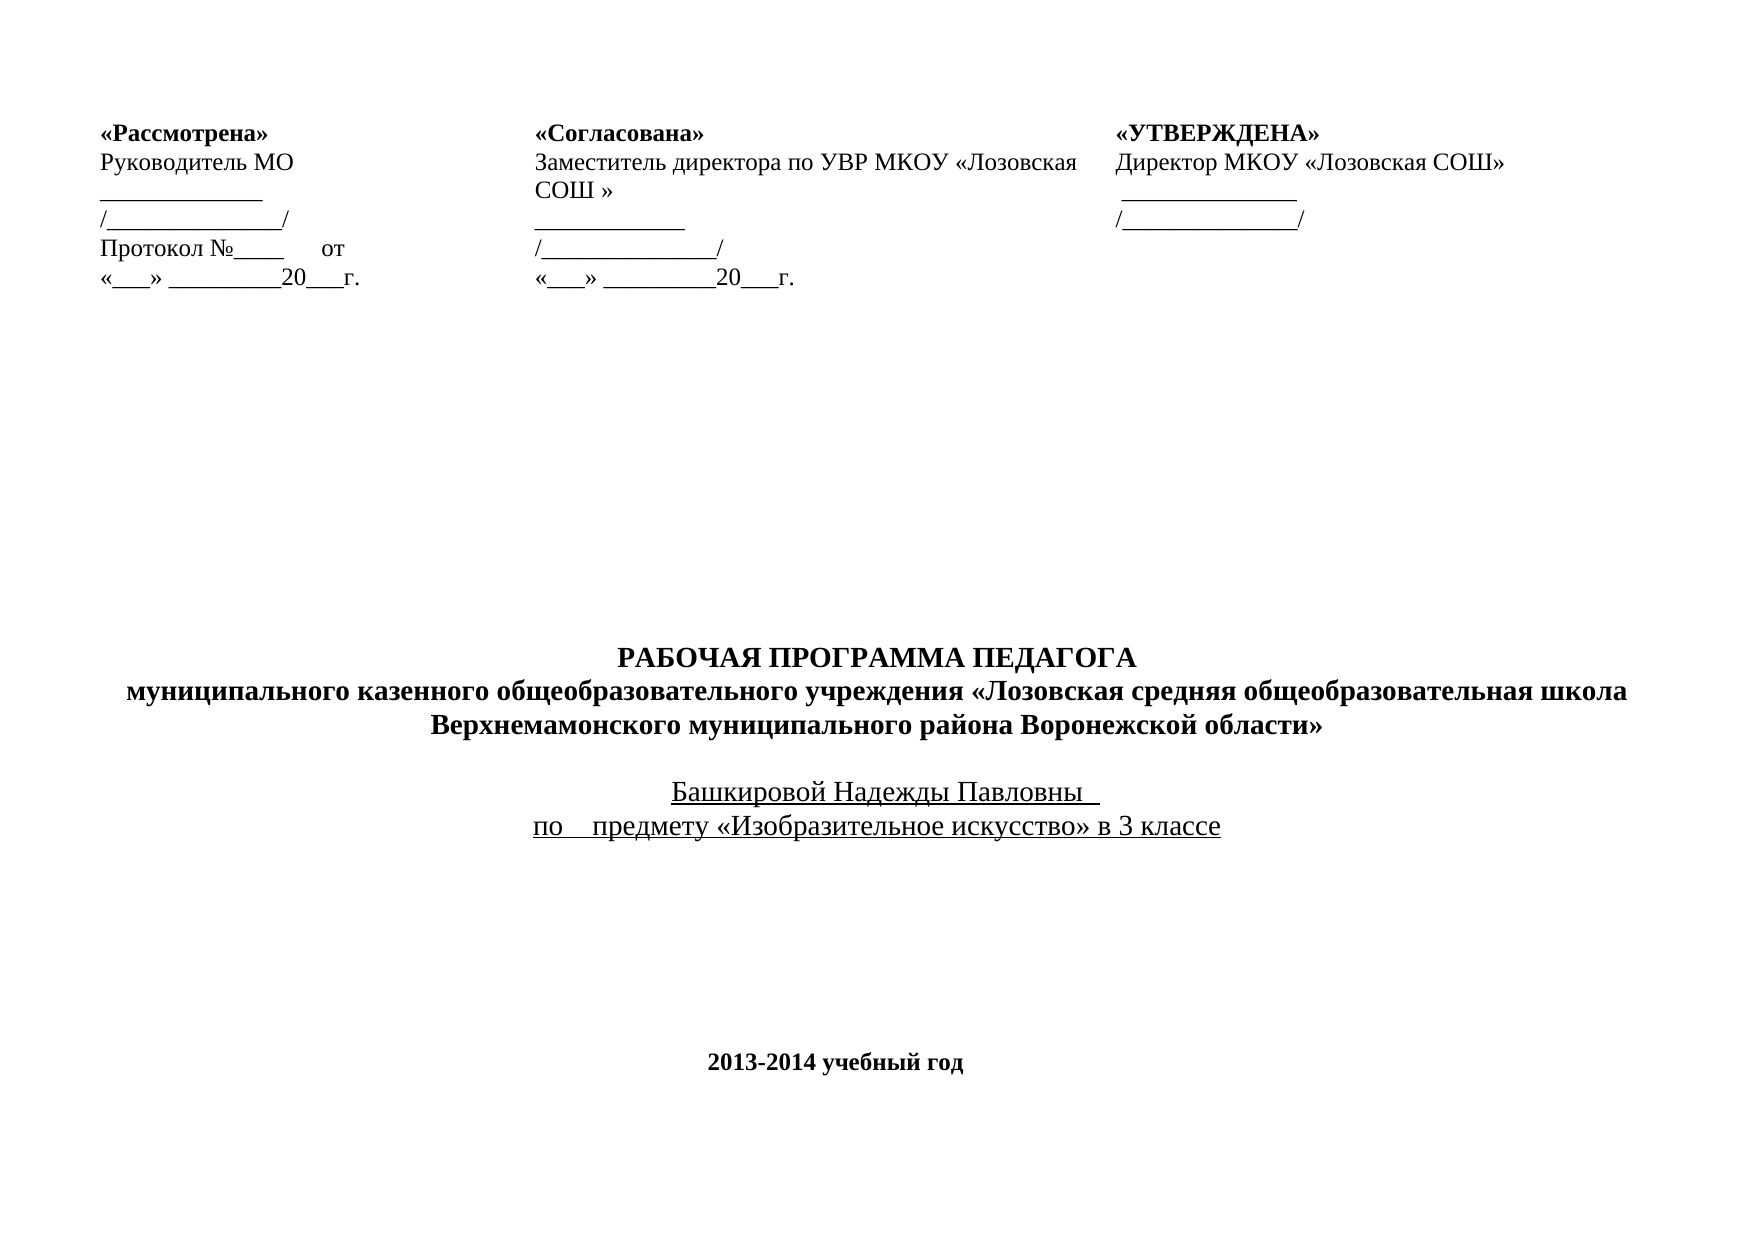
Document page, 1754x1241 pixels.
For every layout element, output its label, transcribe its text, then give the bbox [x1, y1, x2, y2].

text муниципального казенного общеобразовательного учреждения «Лозовская средняя общеобразовательная школа Верхнемамонского муниципального района Воронежской области» [89, 673, 1665, 741]
table_header «Рассмотрена» Руководитель МО _____________ /______________/ Протокол №____ от «___» _________20___г. [89, 118, 523, 573]
text 2013-2014 учебный год [89, 1047, 1665, 1076]
table_header «Согласована» Заместитель директора по УВР МКОУ «Лозовская СОШ » ____________ /______________/ «___» _________20___г. [523, 118, 1104, 573]
table_header «УТВЕРЖДЕНА» Директор МКОУ «Лозовская СОШ» ______________ /______________/ [1104, 118, 1621, 573]
text по предмету «Изобразительное искусство» в 3 классе [89, 808, 1665, 841]
text РАБОЧАЯ ПРОГРАММА ПЕДАГОГА [89, 640, 1665, 673]
text Башкировой Надежды Павловны [89, 774, 1665, 808]
